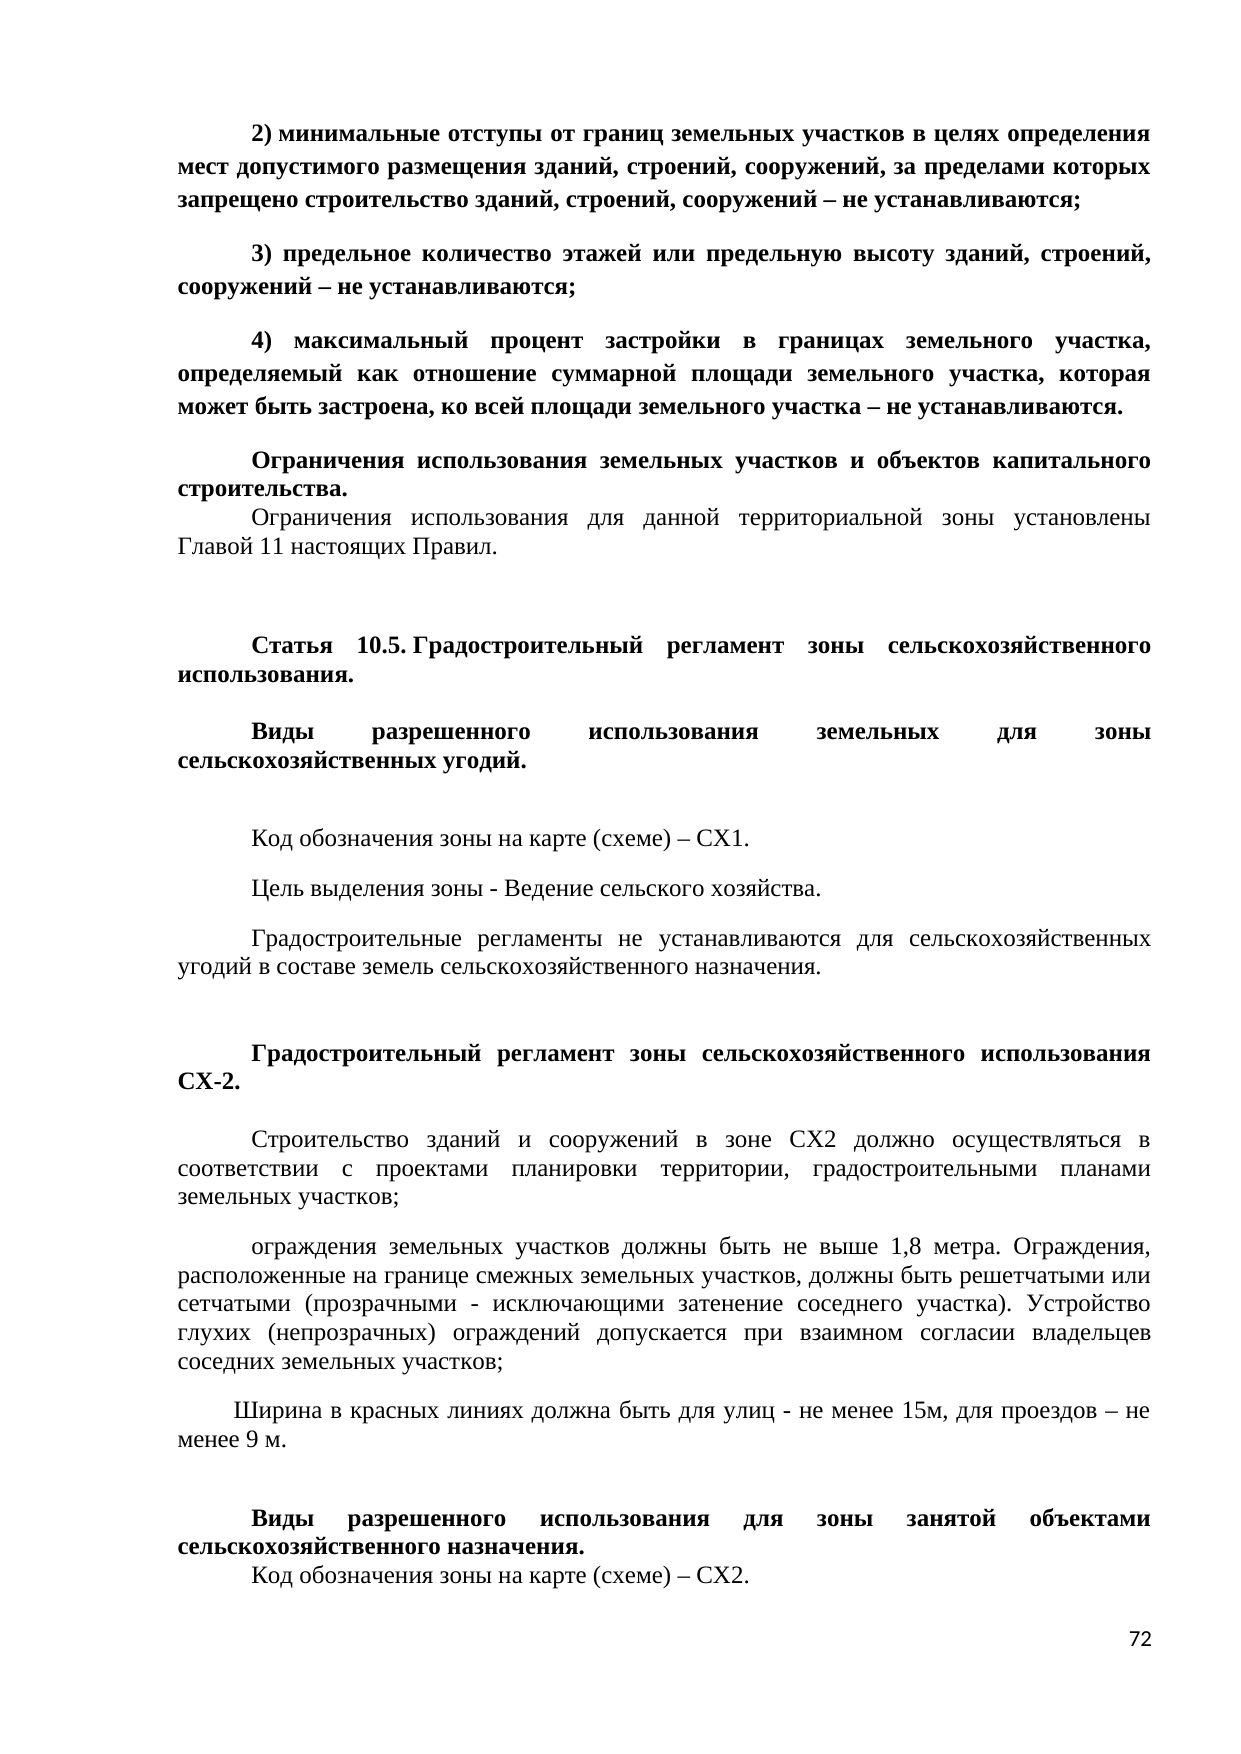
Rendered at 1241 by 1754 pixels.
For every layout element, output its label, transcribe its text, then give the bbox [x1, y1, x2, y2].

text Код обозначения зоны на карте (схеме) – СХ2. [177, 1560, 1152, 1589]
text Строительство зданий и сооружений в зоне СХ2 должно осуществляться в соответствии с проектами планировки территории, градостроительными планами земельных участков; [177, 1124, 1152, 1210]
text 4) максимальный процент застройки в границах земельного участка, определяемый как отношение суммарной площади земельного участка, которая может быть застроена, ко всей площади земельного участка – не устанавливаются. [177, 325, 1152, 420]
list Виды разрешенного использования земельных для зоны сельскохозяйственных угодий. [177, 716, 1152, 774]
text 3) предельное количество этажей или предельную высоту зданий, строений, сооружений – не устанавливаются; [177, 238, 1152, 300]
text Код обозначения зоны на карте (схеме) – СХ1. [177, 823, 1152, 852]
list Градостроительные регламенты не устанавливаются для сельскохозяйственных угодий в составе земель сельскохозяйственного назначения. [177, 923, 1152, 980]
list Виды разрешенного использования для зоны занятой объектами сельскохозяйственного назначения. [177, 1503, 1152, 1560]
text Ограничения использования для данной территориальной зоны установлены Главой 11 настоящих Правил. [177, 502, 1152, 560]
text Ширина в красных линиях должна быть для улиц - не менее 15м, для проездов – не менее 9 м. [177, 1396, 1152, 1453]
list Статья 10.5. Градостроительный регламент зоны сельскохозяйственного использования. [177, 630, 1152, 688]
list Ограничения использования земельных участков и объектов капитального строительства. [177, 445, 1152, 502]
text 2) минимальные отступы от границ земельных участков в целях определения мест допустимого размещения зданий, строений, сооружений, за пределами которых запрещено строительство зданий, строений, сооружений – не устанавливаются; [177, 118, 1152, 213]
text ограждения земельных участков должны быть не выше 1,8 метра. Ограждения, расположенные на границе смежных земельных участков, должны быть решетчатыми или сетчатыми (прозрачными - исключающими затенение соседнего участка). Устройство глухих (непрозрачных) ограждений допускается при взаимном согласии владельцев соседних земельных участков; [177, 1231, 1152, 1375]
text Цель выделения зоны - Ведение сельского хозяйства. [177, 873, 1152, 902]
list Градостроительный регламент зоны сельскохозяйственного использования СХ-2. [177, 1038, 1152, 1095]
